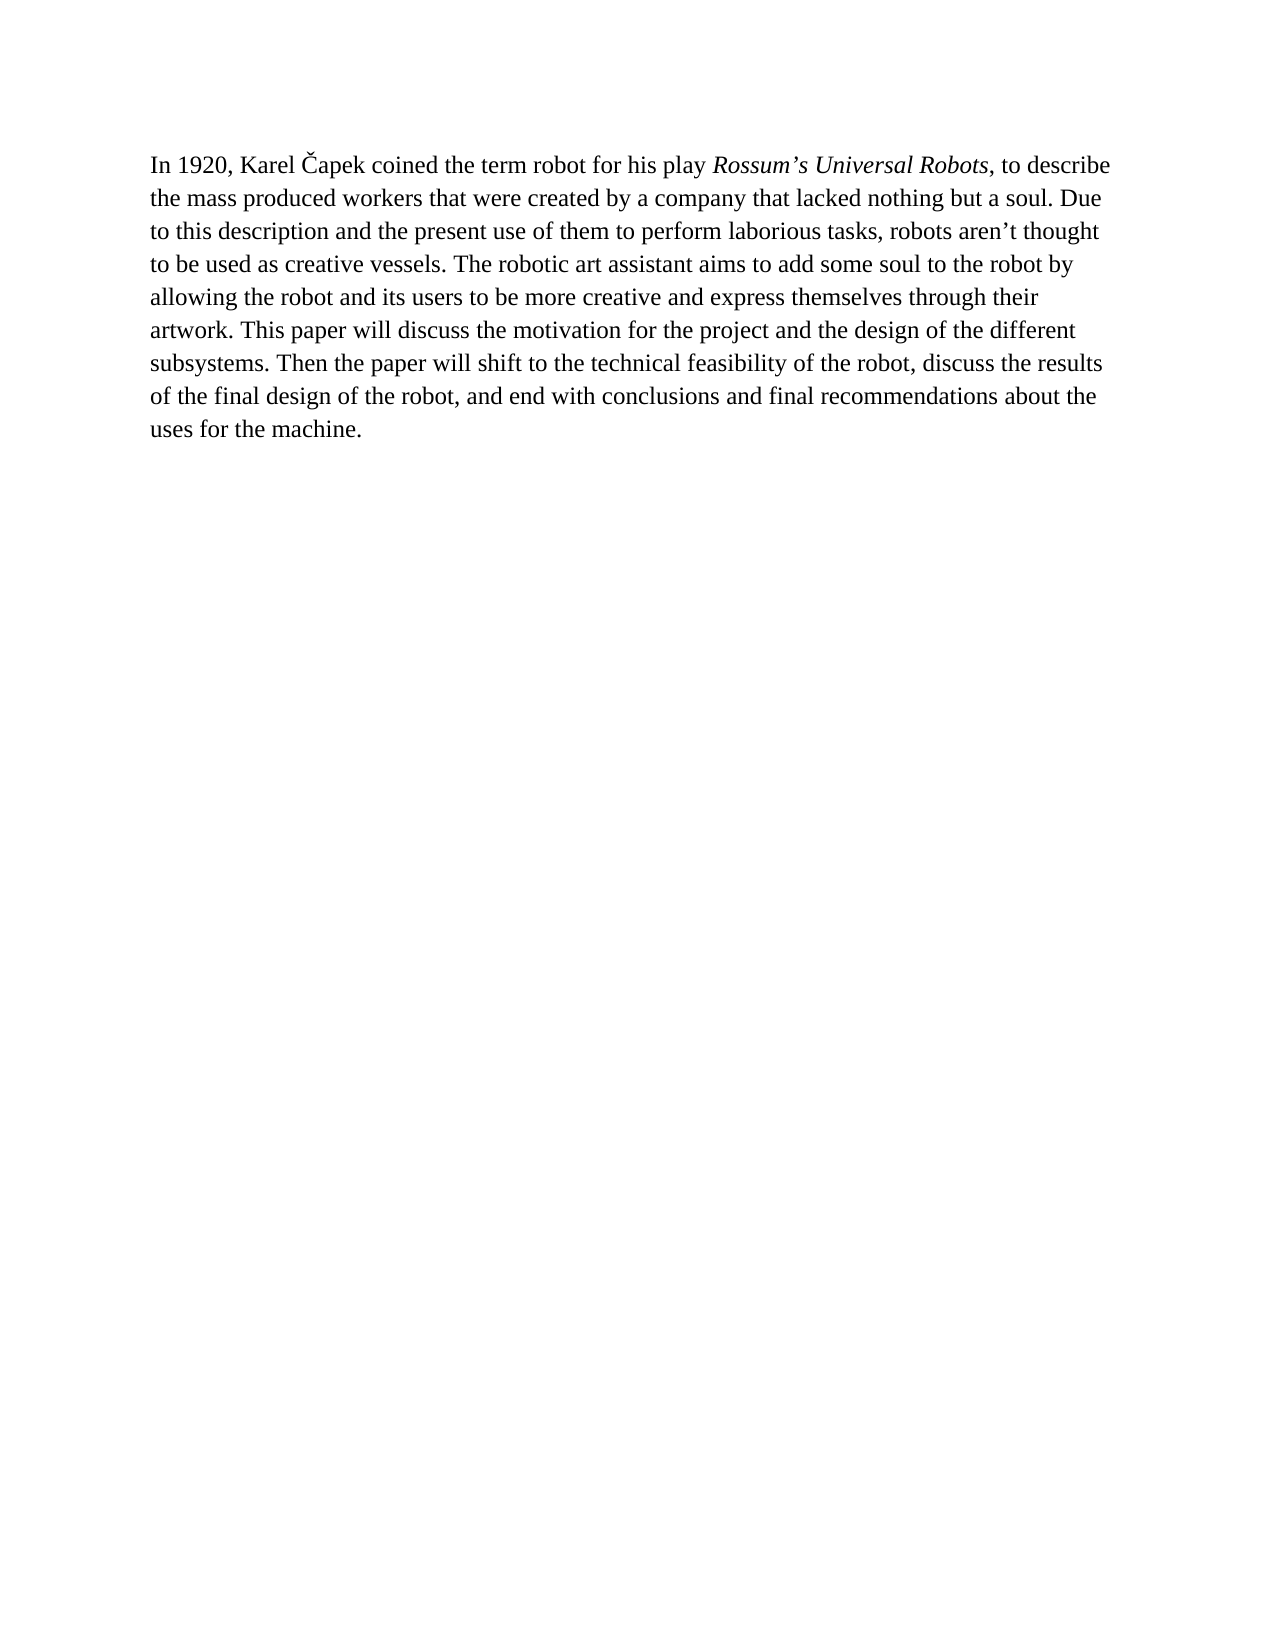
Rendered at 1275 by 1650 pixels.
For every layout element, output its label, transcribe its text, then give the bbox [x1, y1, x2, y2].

text In 1920, Karel Čapek coined the term robot for his play Rossum’s Universal Robots, to describe the mass produced workers that were created by a company that lacked nothing but a soul. Due to this description and the present use of them to perform laborious tasks, robots aren’t thought to be used as creative vessels. The robotic art assistant aims to add some soul to the robot by allowing the robot and its users to be more creative and express themselves through their artwork. This paper will discuss the motivation for the project and the design of the different subsystems. Then the paper will shift to the technical feasibility of the robot, discuss the results of the final design of the robot, and end with conclusions and final recommendations about the uses for the machine. [150, 150, 1125, 443]
